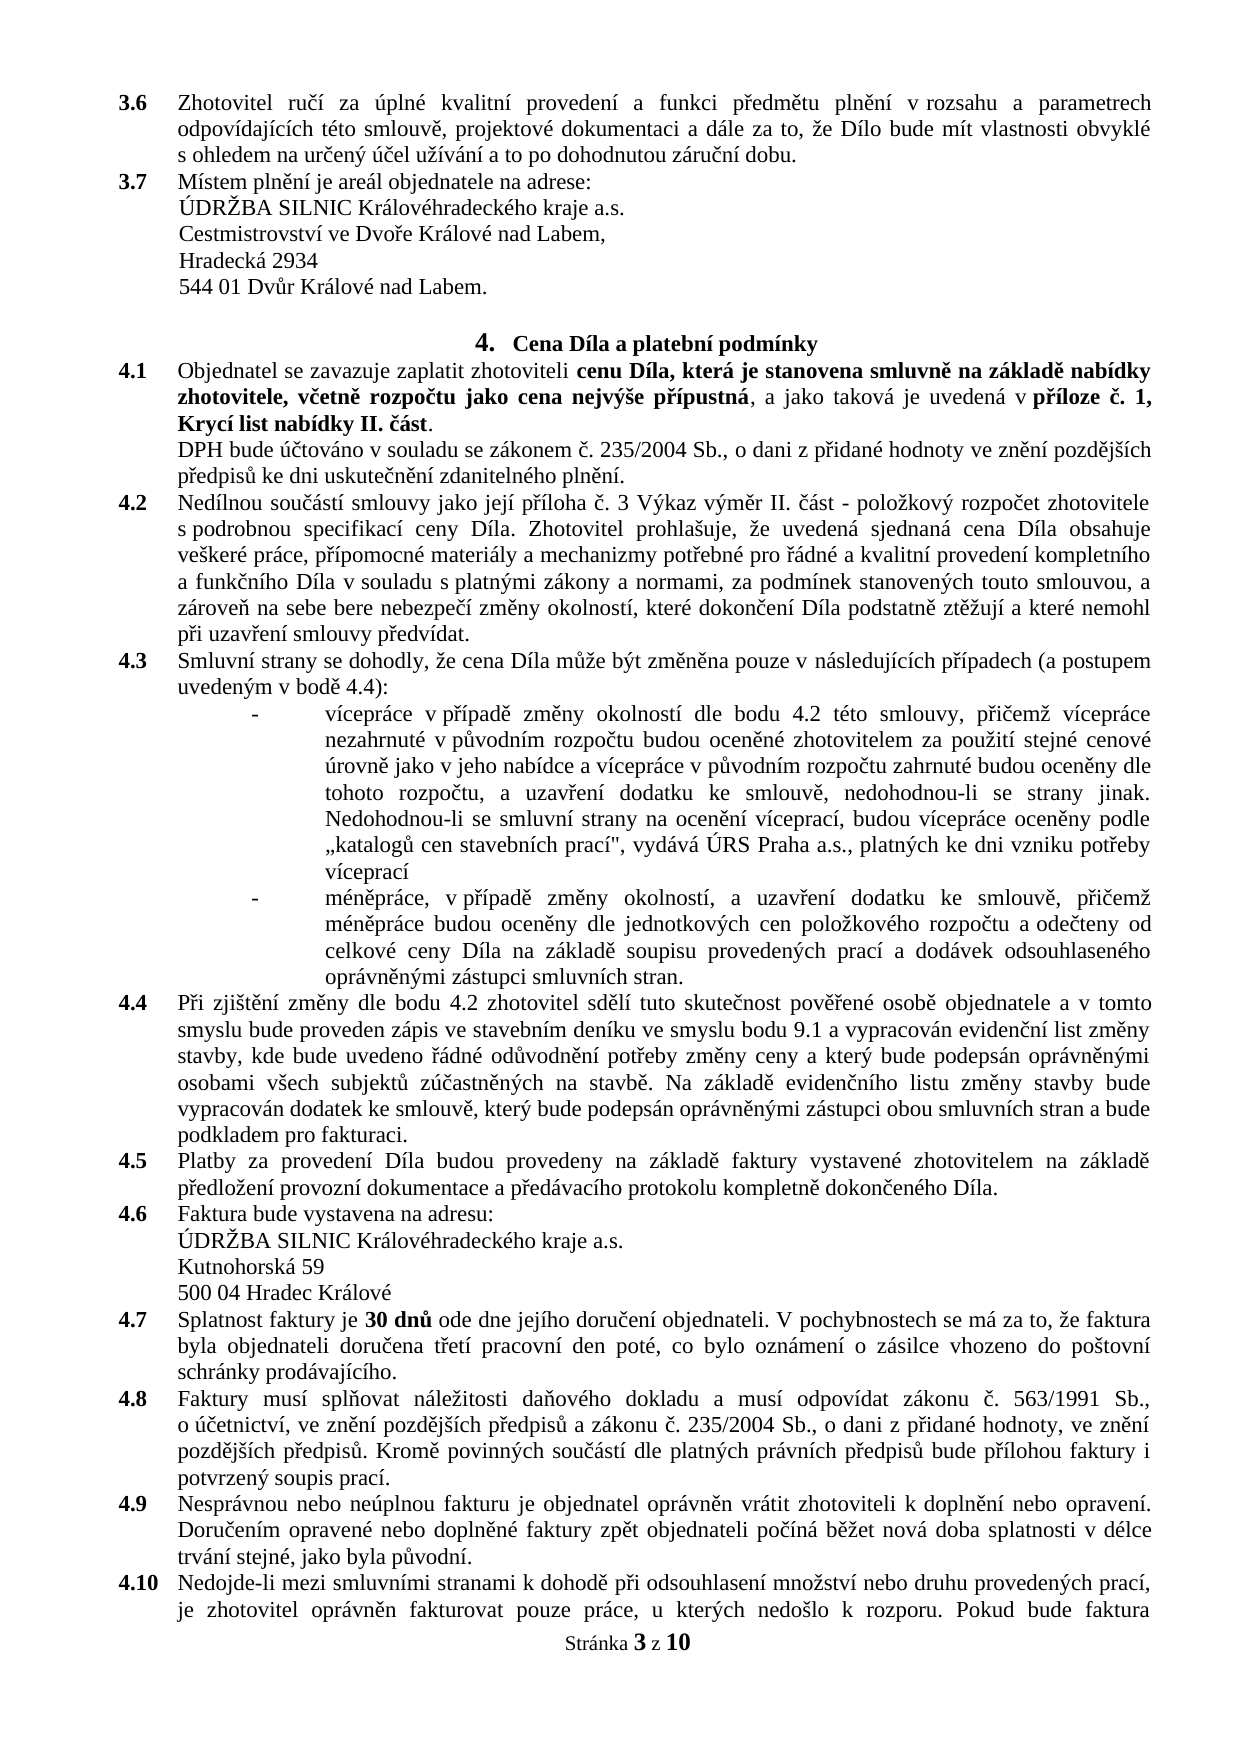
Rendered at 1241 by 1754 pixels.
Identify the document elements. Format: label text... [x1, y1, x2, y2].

text Hradecká 2934 [148, 247, 1152, 273]
list Splatnost faktury je 30 dnů ode dne jejího doručení objednateli. V pochybnostech se má za to, že faktura byla objednateli doručena třetí pracovní den poté, co bylo oznámení o zásilce vhozeno do poštovní schránky prodávajícího. [118, 1306, 1152, 1385]
list Nedílnou součástí smlouvy jako její příloha č. 3 Výkaz výměr II. část - položkový rozpočet zhotovitele s podrobnou specifikací ceny Díla. Zhotovitel prohlašuje, že uvedená sjednaná cena Díla obsahuje veškeré práce, přípomocné materiály a mechanizmy potřebné pro řádné a kvalitní provedení kompletního a funkčního Díla v souladu s platnými zákony a normami, za podmínek stanovených touto smlouvou, a zároveň na sebe bere nebezpečí změny okolností, které dokončení Díla podstatně ztěžují a které nemohl při uzavření smlouvy předvídat. [118, 489, 1152, 647]
list Smluvní strany se dohodly, že cena Díla může být změněna pouze v následujících případech (a postupem uvedeným v bodě 4.4): [118, 647, 1152, 699]
list Místem plnění je areál objednatele na adrese: [118, 168, 1152, 194]
text 500 04 Hradec Králové [177, 1279, 1152, 1306]
text ÚDRŽBA SILNIC Královéhradeckého kraje a.s. [148, 194, 1152, 220]
text ÚDRŽBA SILNIC Královéhradeckého kraje a.s. [177, 1227, 1152, 1253]
list Nesprávnou nebo neúplnou fakturu je objednatel oprávněn vrátit zhotoviteli k doplnění nebo opravení. Doručením opravené nebo doplněné faktury zpět objednateli počíná běžet nová doba splatnosti v délce trvání stejné, jako byla původní. [118, 1490, 1152, 1569]
list Platby za provedení Díla budou provedeny na základě faktury vystavené zhotovitelem na základě předložení provozní dokumentace a předávacího protokolu kompletně dokončeného Díla. [118, 1148, 1152, 1200]
list Faktura bude vystavena na adresu: [118, 1200, 1152, 1227]
list Při zjištění změny dle bodu 4.2 zhotovitel sdělí tuto skutečnost pověřené osobě objednatele a v tomto smyslu bude proveden zápis ve stavebním deníku ve smyslu bodu vypracován evidenční list změny stavby, kde bude uvedeno řádné odůvodnění potřeby změny ceny a který bude podepsán oprávněnými osobami všech subjektů zúčastněných na stavbě. Na základě evidenčního listu změny stavby bude vypracován dodatek ke smlouvě, který bude podepsán oprávněnými zástupci obou smluvních stran a bude podkladem pro fakturaci. [118, 989, 1152, 1148]
text DPH bude účtováno v souladu se zákonem č. 235/2004 Sb., o dani z přidané hodnoty ve znění pozdějších předpisů ke dni uskutečnění zdanitelného plnění. [177, 436, 1152, 489]
text 544 01 Dvůr Králové nad Labem. [148, 273, 1152, 299]
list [118, 1569, 1152, 1622]
text Cestmistrovství ve Dvoře Králové nad Labem, [148, 220, 1152, 247]
list Zhotovitel ručí za úplné kvalitní provedení a funkci předmětu plnění v rozsahu a parametrech odpovídajících této smlouvě, projektové dokumentaci a dále za to, že Dílo bude mít vlastnosti obvyklé s ohledem na určený účel užívání a to po dohodnutou záruční dobu. [118, 89, 1152, 168]
list vícepráce v případě změny okolností dle bodu 4.2 této smlouvy, přičemž vícepráce nezahrnuté v původním rozpočtu budou oceněné zhotovitelem za použití stejné cenové úrovně jako v jeho nabídce a vícepráce v původním rozpočtu zahrnuté budou oceněny dle tohoto rozpočtu, a uzavření dodatku ke smlouvě, nedohodnou-li se strany jinak. Nedohodnou-li se smluvní strany na ocenění víceprací, budou vícepráce oceněny podle „katalogů cen stavebních prací", vydává ÚRS Praha a.s., platných ke dni vzniku potřeby víceprací [251, 699, 1152, 884]
list méněpráce, v případě změny okolností, a uzavření dodatku ke smlouvě, přičemž méněpráce budou oceněny dle jednotkových cen položkového rozpočtu a odečteny od celkové ceny Díla na základě soupisu provedených prací a dodávek odsouhlaseného oprávněnými zástupci smluvních stran. [251, 884, 1152, 989]
text Kutnohorská 59 [177, 1253, 1152, 1279]
list Cena Díla a platební podmínky [141, 326, 1152, 357]
list Faktury musí splňovat náležitosti daňového dokladu a musí odpovídat zákonu č. 563/1991 Sb., o účetnictví, ve znění pozdějších předpisů a zákonu č. 235/2004 Sb., o dani z přidané hodnoty, ve znění pozdějších předpisů. Kromě povinných součástí dle platných právních předpisů bude přílohou faktury i potvrzený soupis prací. [118, 1385, 1152, 1490]
list Objednatel se zavazuje zaplatit zhotoviteli cenu Díla, která je stanovena smluvně na základě nabídky zhotovitele, včetně rozpočtu jako cena nejvýše přípustná, a jako taková je uvedená v příloze č. 1, Krycí list nabídky II. část. [118, 357, 1152, 436]
